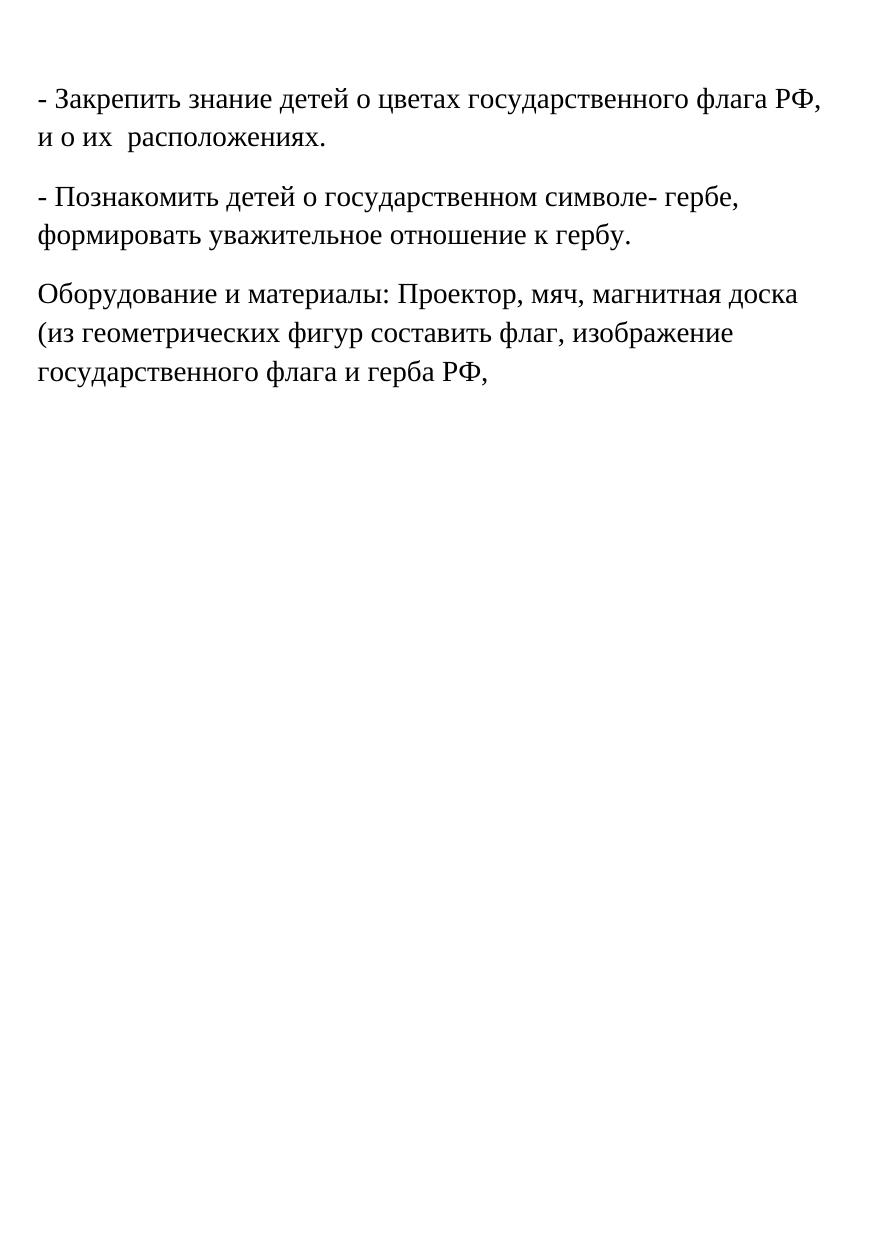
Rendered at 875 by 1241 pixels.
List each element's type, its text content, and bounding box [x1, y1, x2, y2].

text Оборудование и материалы: Проектор, мяч, магнитная доска (из геометрических фигур составить флаг, изображение государственного флага и герба РФ, [37, 277, 837, 387]
text - Познакомить детей о государственном символе- гербе, формировать уважительное отношение к гербу. [37, 179, 837, 251]
text - Закрепить знание детей о цветах государственного флага РФ, и о их расположениях. [37, 81, 837, 153]
